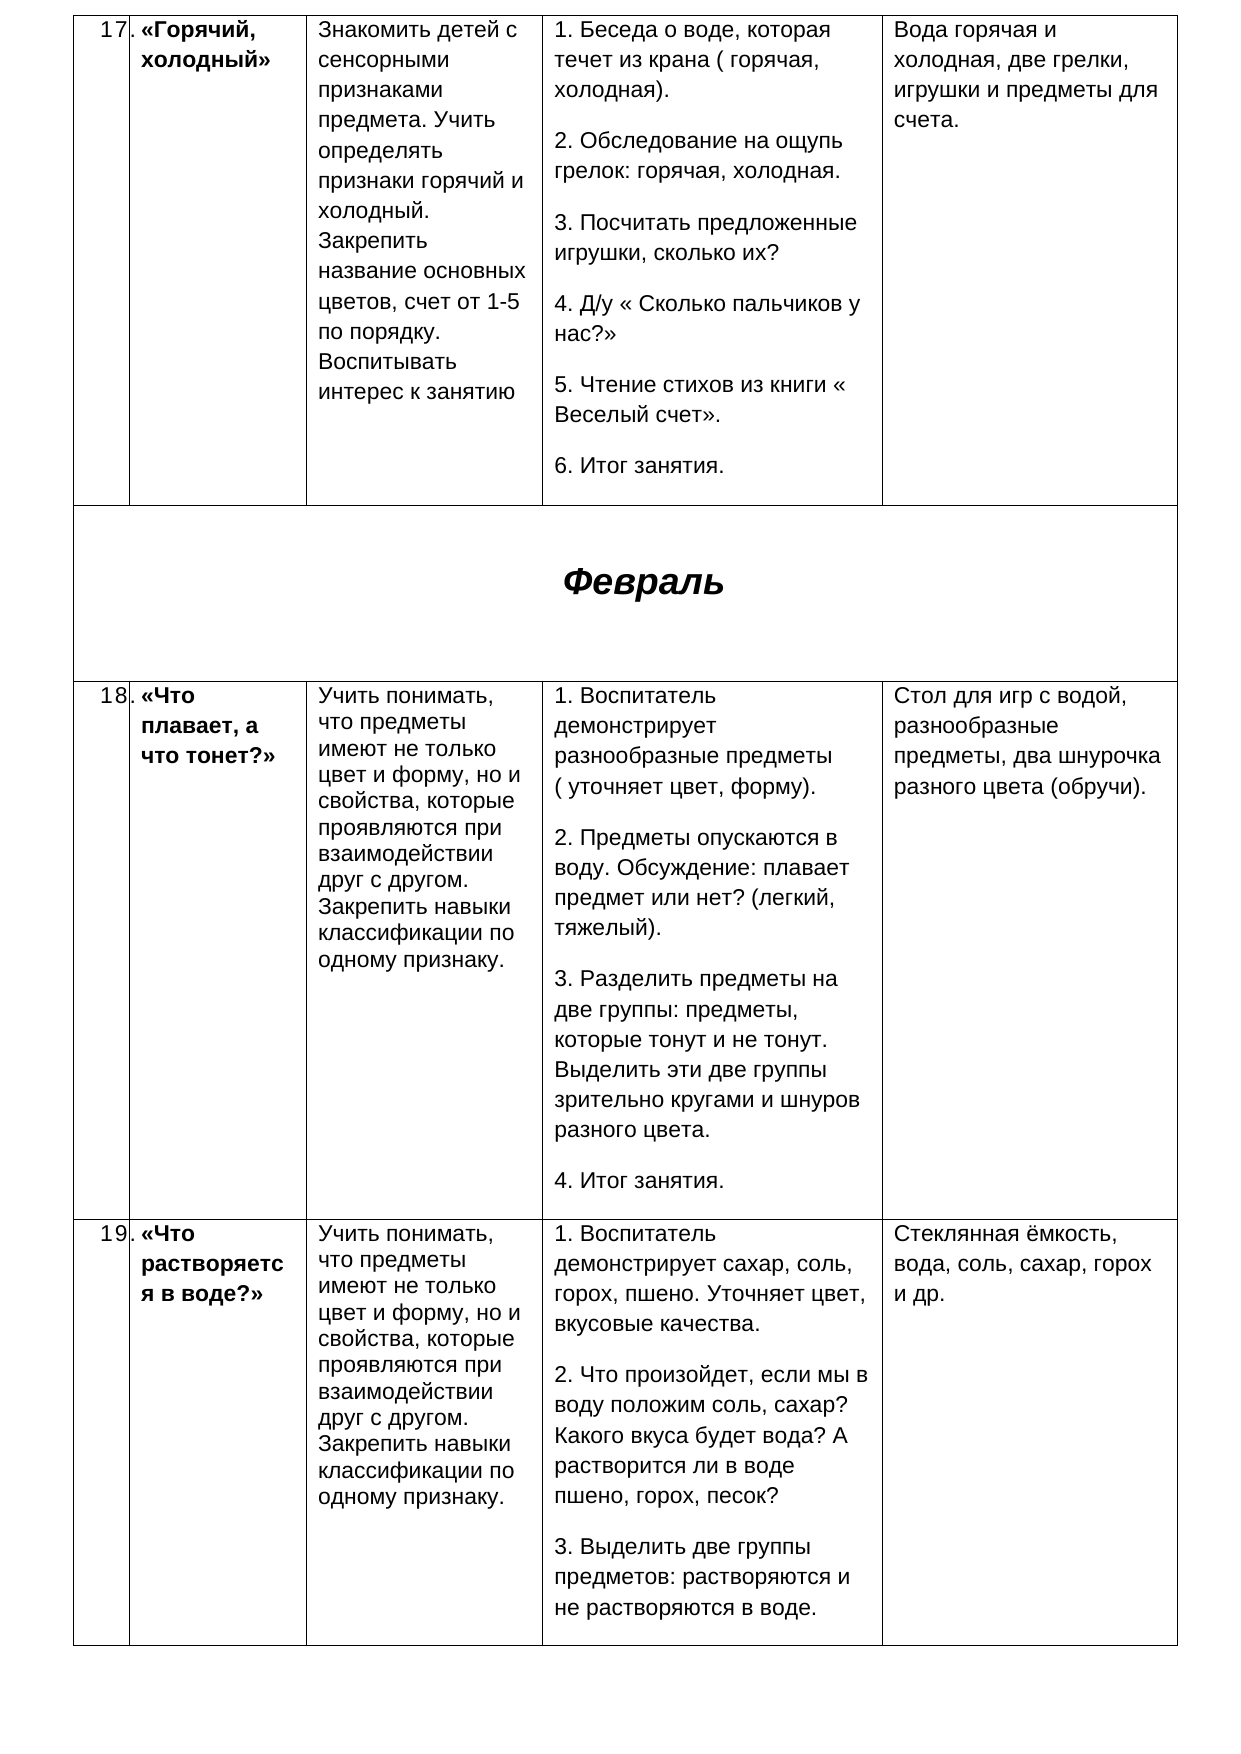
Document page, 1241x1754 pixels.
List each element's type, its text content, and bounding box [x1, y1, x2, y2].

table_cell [883, 1220, 1177, 1644]
table_cell Февраль [74, 506, 1177, 681]
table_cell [543, 1220, 882, 1644]
table_cell Вода горячая и холодная, две грелки, игрушки и предметы для счета. [883, 16, 1177, 505]
table_cell Стол для игр с водой, разнообразные предметы, два шнурочка разного цвета (обручи). [883, 682, 1177, 1218]
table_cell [307, 1220, 542, 1644]
table_cell 1. Воспитатель демонстрирует разнообразные предметы ( уточняет цвет, форму). 2. Предметы опускаются в воду. Обсуждение: плавает предмет или нет? (легкий, тяжелый). 3. Разделить предметы на две группы: предметы, которые тонут и не тонут. Выделить эти две группы зрительно кругами и шнуров разного цвета. 4. Итог занятия. [543, 682, 882, 1218]
table_cell [74, 1220, 129, 1644]
table_cell «Горячий, холодный» [130, 16, 306, 505]
table_cell [74, 16, 129, 505]
table_cell Знакомить детей с сенсорными признаками предмета. Учить определять признаки горячий и холодный. Закрепить название основных цветов, счет от 1-5 по порядку. Воспитывать интерес к занятию [307, 16, 542, 505]
table_cell [74, 682, 129, 1218]
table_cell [130, 1220, 306, 1644]
table_cell 1. Беседа о воде, которая течет из крана ( горячая, холодная). 2. Обследование на ощупь грелок: горячая, холодная. 3. Посчитать предложенные игрушки, сколько их? 4. Д/у « Сколько пальчиков у нас?» 5. Чтение стихов из книги « Веселый счет». 6. Итог занятия. [543, 16, 882, 505]
table_cell «Что плавает, а что тонет?» [130, 682, 306, 1218]
